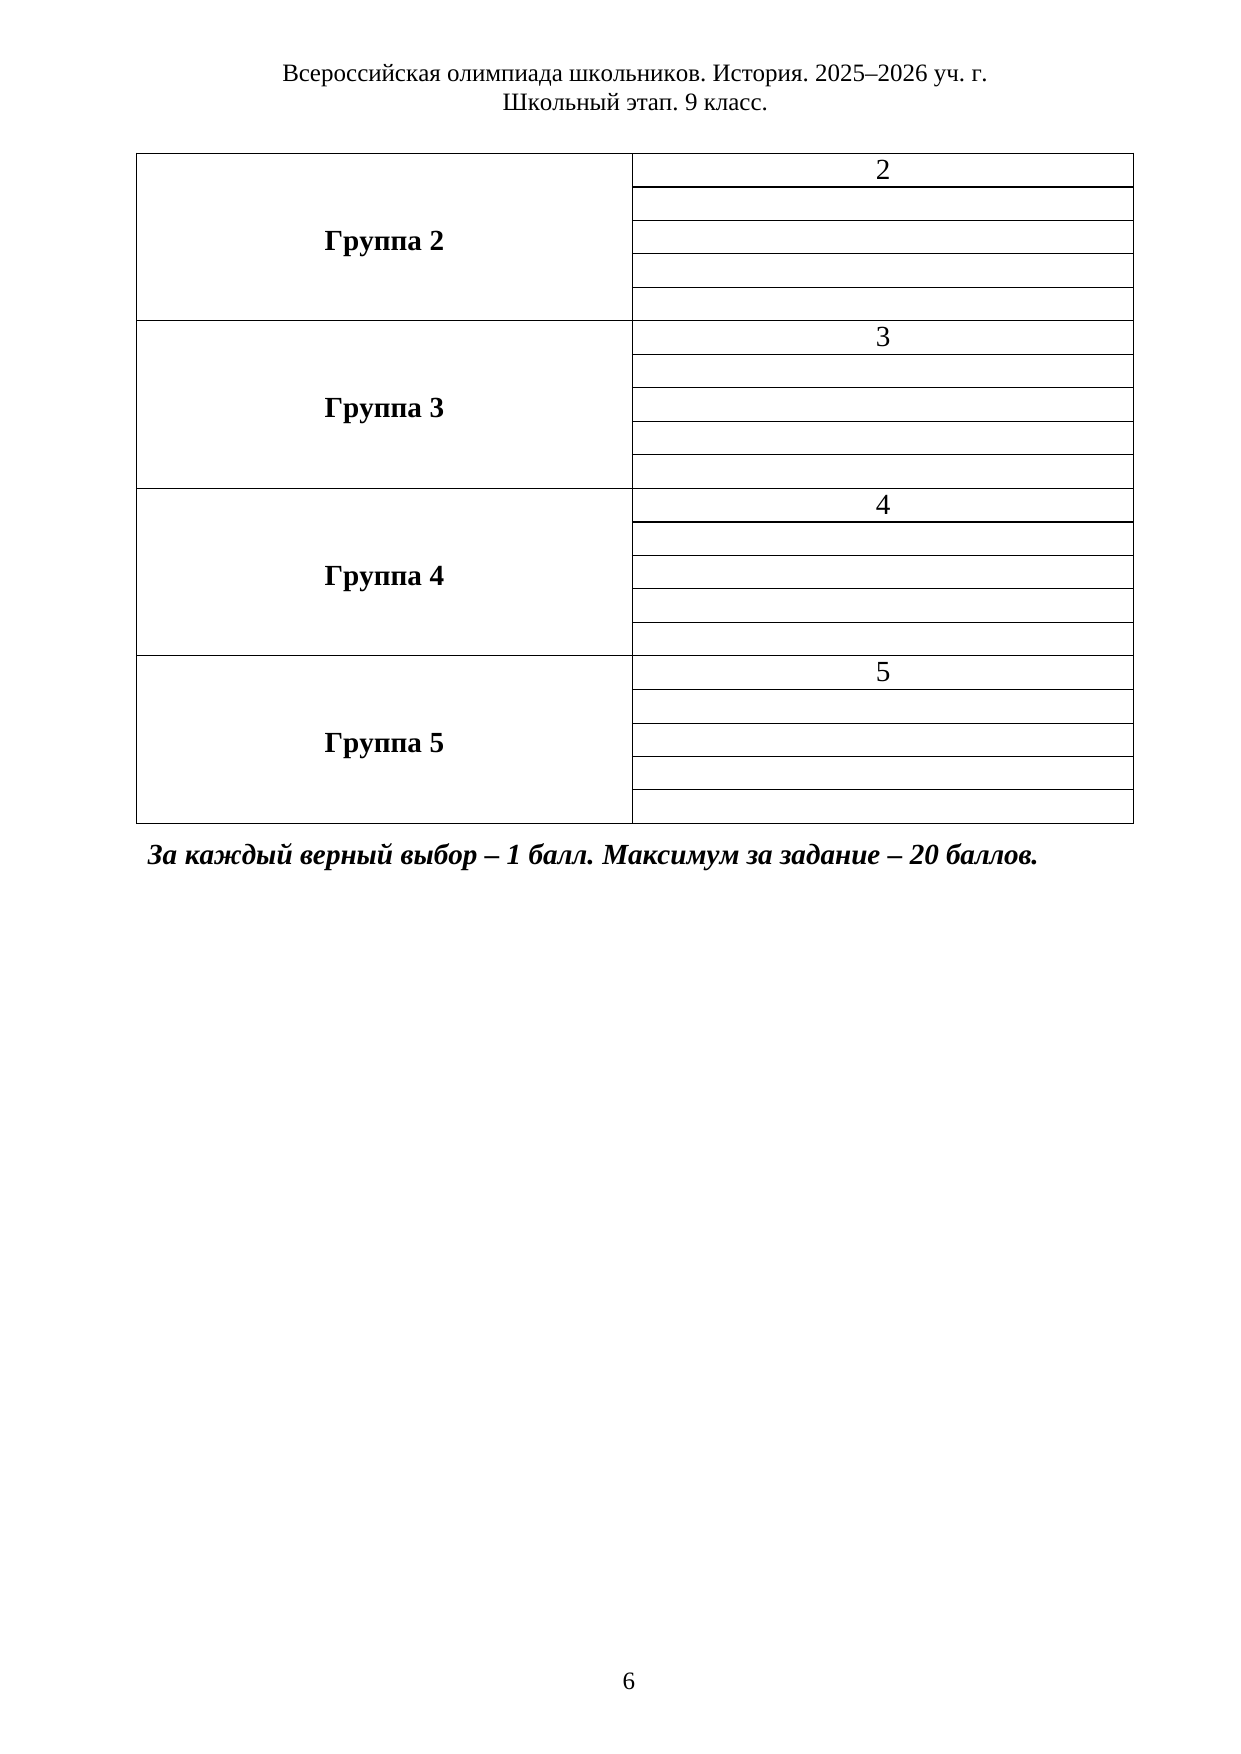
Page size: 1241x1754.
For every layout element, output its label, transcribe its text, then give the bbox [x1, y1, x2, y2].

table_header Группа 2 [137, 154, 632, 320]
table_cell 3 [633, 321, 1133, 354]
table_cell [633, 623, 1133, 655]
table_cell [633, 388, 1133, 421]
table_cell [633, 355, 1133, 387]
table_cell [633, 757, 1133, 789]
subtitle За каждый верный выбор – 1 балл. Максимум за задание – 20 баллов. [148, 837, 1166, 871]
table_cell [633, 724, 1133, 756]
table_cell Группа 4 [137, 489, 632, 655]
table_cell [633, 254, 1133, 287]
table_cell [633, 523, 1133, 555]
table_cell [633, 288, 1133, 320]
table_cell 5 [633, 656, 1133, 689]
table_cell [633, 690, 1133, 722]
table_cell 4 [633, 489, 1133, 521]
table_cell Группа 3 [137, 321, 632, 488]
table_cell [633, 221, 1133, 253]
table_cell [633, 422, 1133, 454]
table_header 2 [633, 154, 1133, 186]
table_cell [633, 790, 1133, 823]
table_cell [633, 188, 1133, 220]
table_cell [633, 455, 1133, 488]
table_cell Группа 5 [137, 656, 632, 823]
table_cell [633, 556, 1133, 588]
table_cell [633, 589, 1133, 622]
